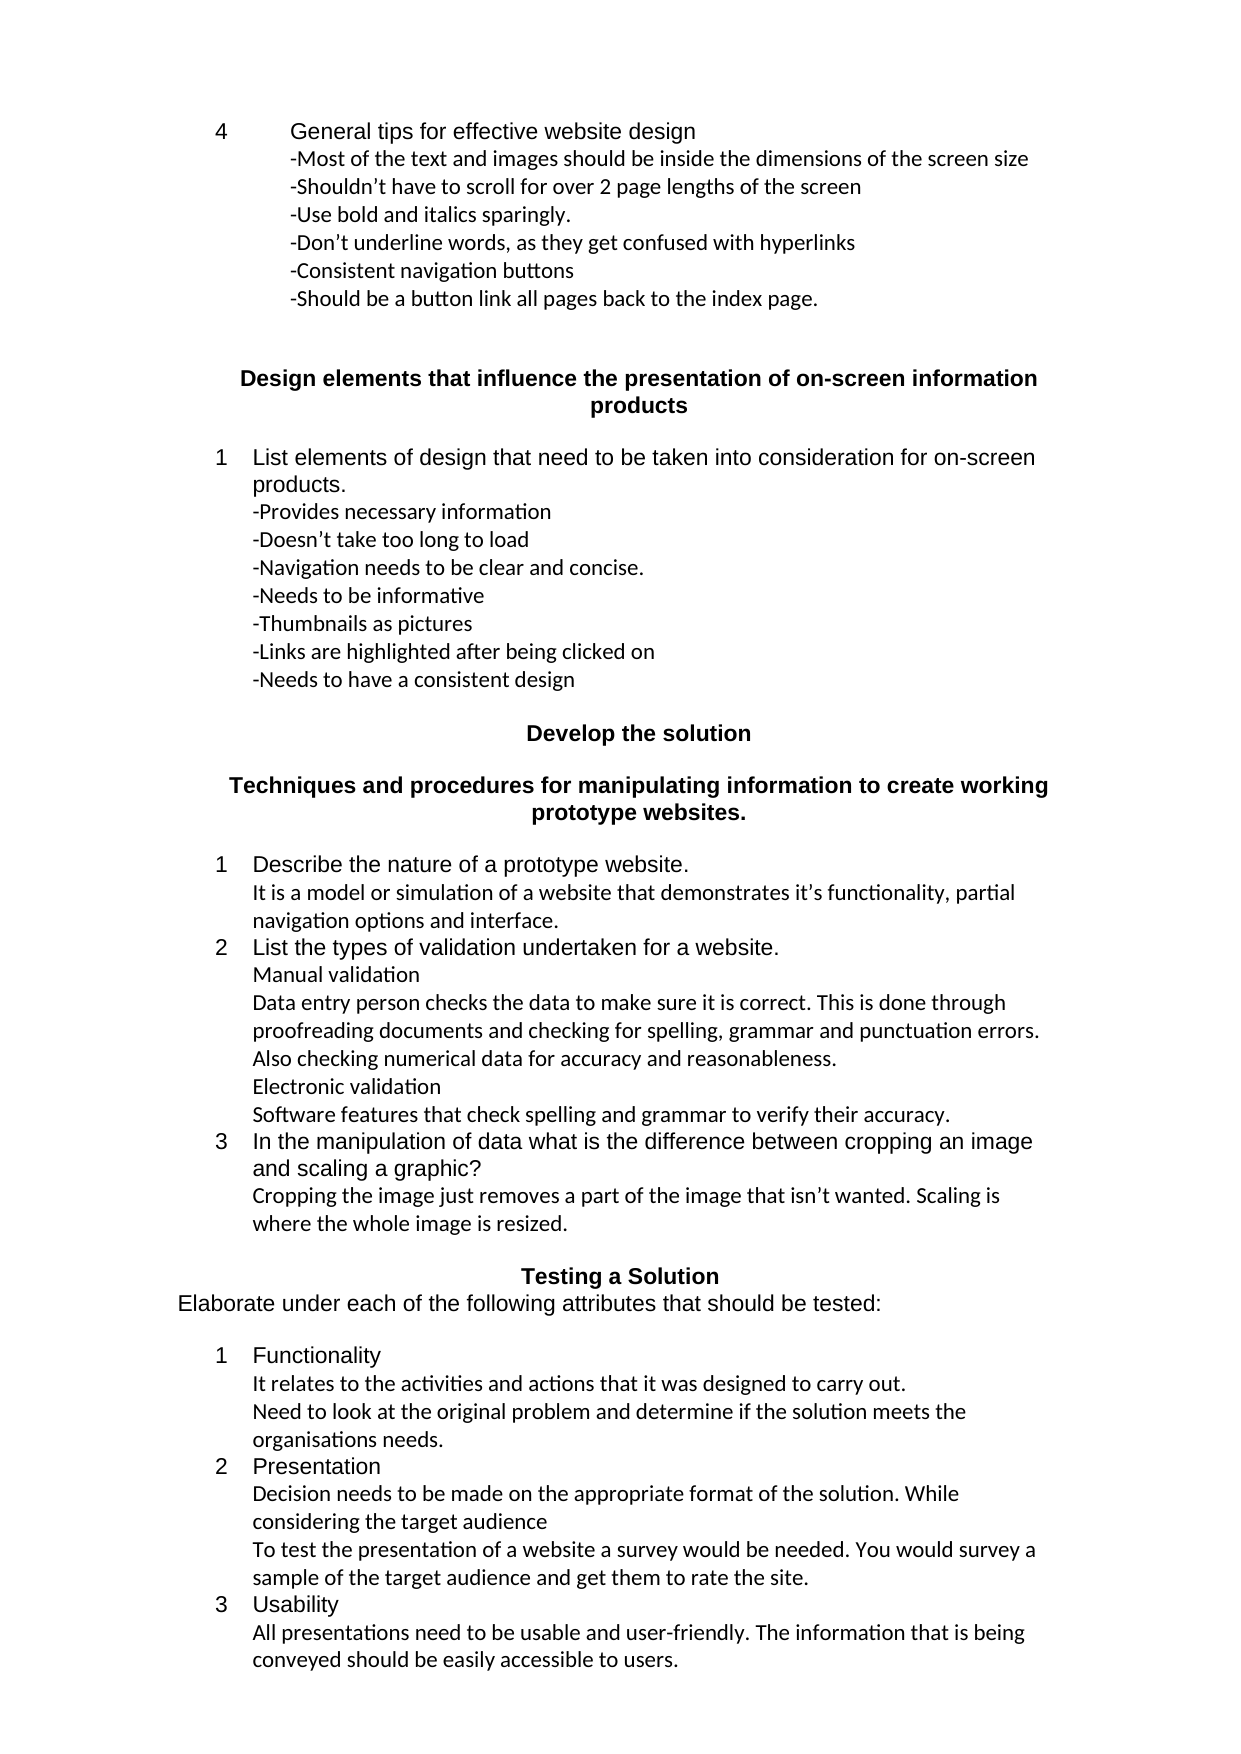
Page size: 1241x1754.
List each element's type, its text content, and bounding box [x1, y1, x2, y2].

text Design elements that influence the presentation of on-screen information products [215, 365, 1063, 418]
list List elements of design that need to be taken into consideration for on-screen products. -Provides necessary information -Doesn’t take too long to load -Navigation needs to be clear and concise. -Needs to be informative -Thumbnails as pictures -Links are highlighted after being clicked on -Needs to have a consistent design [215, 444, 1063, 693]
list Usability All presentations need to be usable and user-friendly. The information that is being conveyed should be easily accessible to users. [215, 1591, 1063, 1674]
list In the manipulation of data what is the difference between cropping an image and scaling a graphic? Cropping the image just removes a part of the image that isn’t wanted. Scaling is where the whole image is resized. [215, 1128, 1063, 1237]
text Develop the solution [215, 719, 1063, 746]
list Describe the nature of a prototype website. It is a model or simulation of a website that demonstrates it’s functionality, partial navigation options and interface. [215, 851, 1063, 934]
list Functionality It relates to the activities and actions that it was designed to carry out. Need to look at the original problem and determine if the solution meets the organisations needs. [215, 1342, 1063, 1453]
list List the types of validation undertaken for a website. Manual validation Data entry person checks the data to make sure it is correct. This is done through proofreading documents and checking for spelling, grammar and punctuation errors. Also checking numerical data for accuracy and reasonableness. Electronic validation Software features that check spelling and grammar to verify their accuracy. [215, 934, 1063, 1128]
list Presentation Decision needs to be made on the appropriate format of the solution. While considering the target audience To test the presentation of a website a survey would be needed. You would survey a sample of the target audience and get them to rate the site. [215, 1453, 1063, 1591]
text Techniques and procedures for manipulating information to create working prototype websites. [215, 772, 1063, 825]
text Testing a Solution [177, 1263, 1063, 1290]
list General tips for effective website design -Most of the text and images should be inside the dimensions of the screen size -Shouldn’t have to scroll for over 2 page lengths of the screen -Use bold and italics sparingly. -Don’t underline words, as they get confused with hyperlinks -Consistent navigation buttons -Should be a button link all pages back to the index page. [215, 118, 1063, 313]
text Elaborate under each of the following attributes that should be tested: [177, 1290, 1063, 1316]
